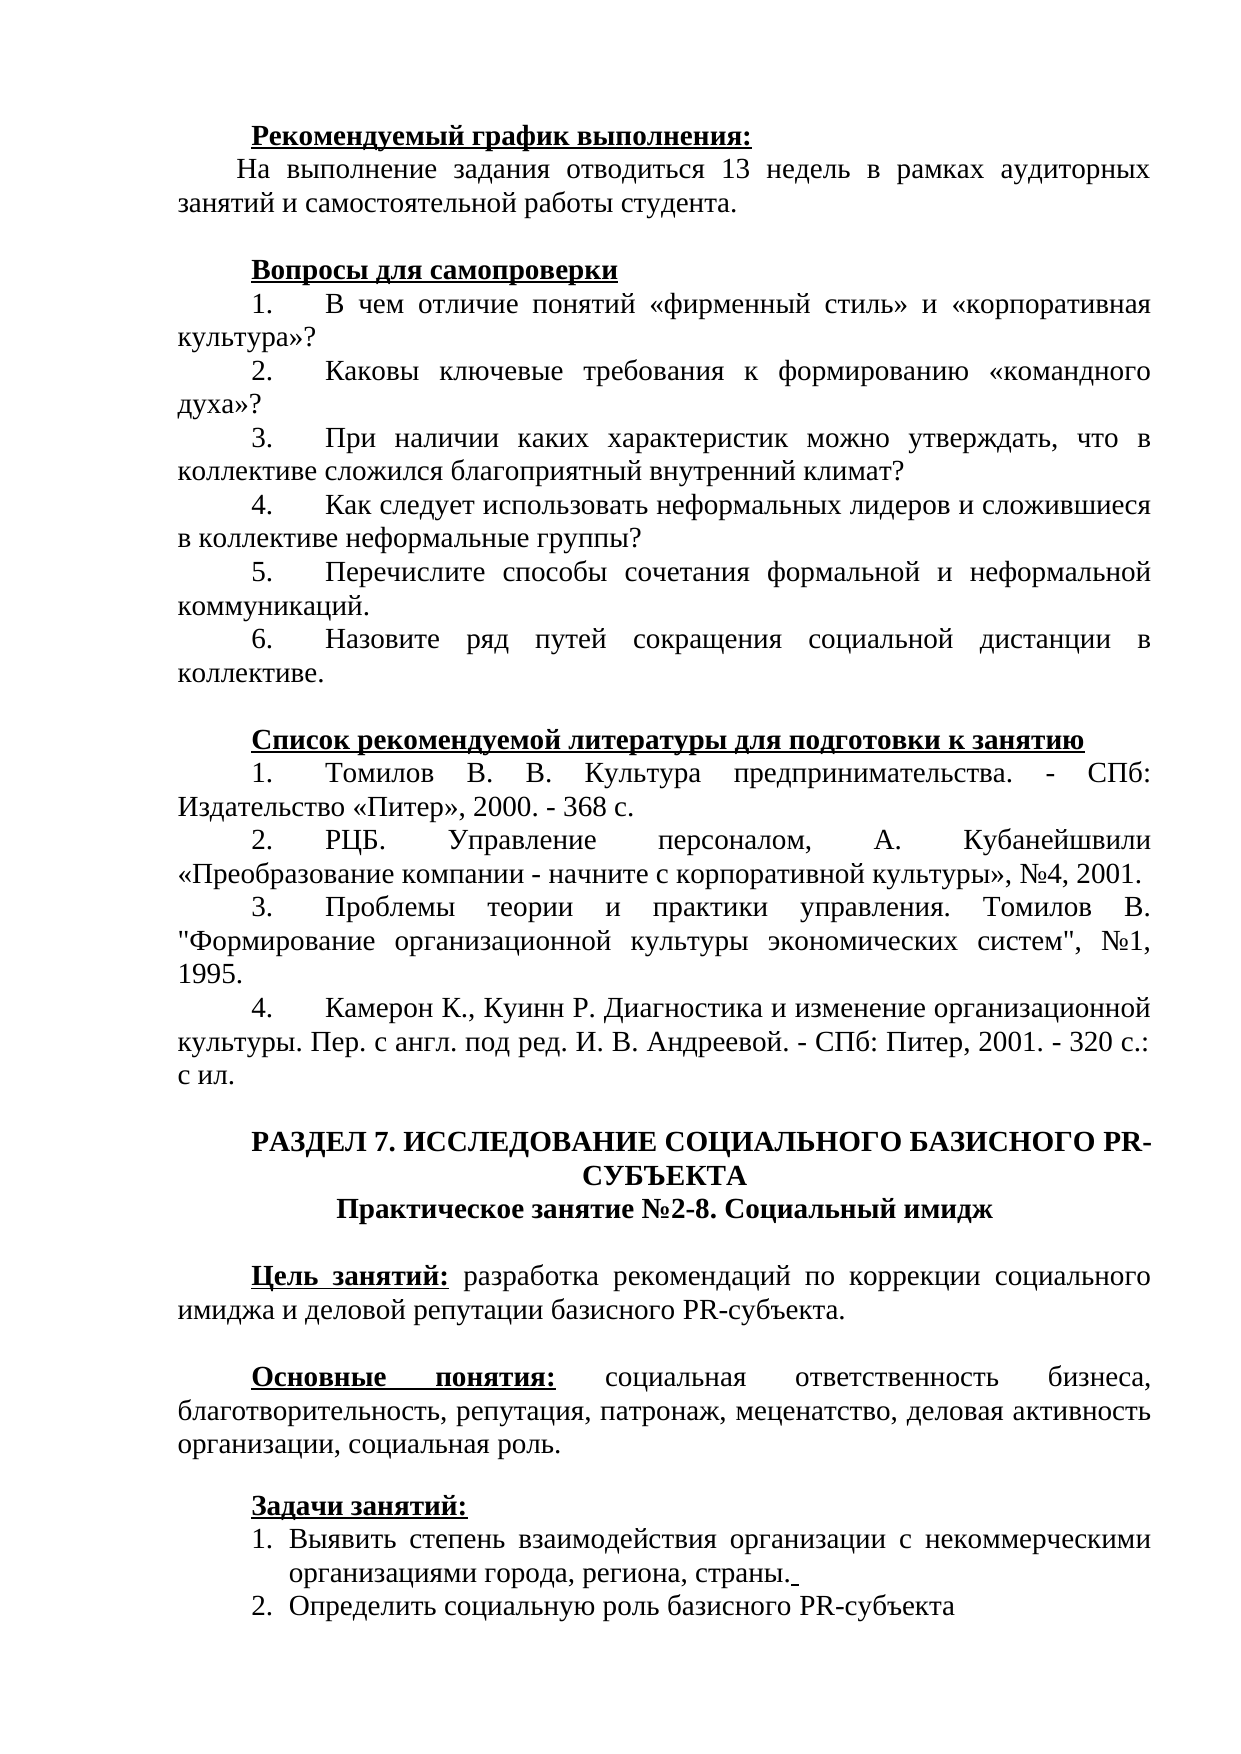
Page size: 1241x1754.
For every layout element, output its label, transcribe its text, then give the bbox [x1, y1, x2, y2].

list Определить социальную роль базисного PR-субъекта [251, 1588, 1152, 1622]
text Вопросы для самопроверки [177, 252, 1152, 286]
list При наличии каких характеристик можно утверждать, что в коллективе сложился благоприятный внутренний климат? [177, 420, 1152, 487]
text РАЗДЕЛ 7. ИССЛЕДОВАНИЕ СОЦИАЛЬНОГО БАЗИСНОГО PR-СУБЪЕКТА [177, 1124, 1152, 1191]
list Выявить степень взаимодействия организации с некоммерческими организациями города, региона, страны. [251, 1521, 1152, 1588]
text Рекомендуемый график выполнения: [177, 118, 1152, 152]
list Камерон К., Куинн Р. Диагностика и изменение организационной культуры. Пер. с англ. под ред. И. В. Андреевой. - СПб: Питер, 2001. - 320 с.: с ил. [177, 990, 1152, 1091]
text Задачи занятий: [177, 1488, 1152, 1521]
text На выполнение задания отводиться 13 недель в рамках аудиторных занятий и самостоятельной работы студента. [177, 152, 1152, 219]
text Основные понятия: социальная ответственность бизнеса, благотворительность, репутация, патронаж, меценатство, деловая активность организации, социальная роль. [177, 1359, 1152, 1460]
list Как следует использовать неформальных лидеров и сложившиеся в коллективе неформальные группы? [177, 487, 1152, 554]
text Список рекомендуемой литературы для подготовки к занятию [177, 722, 1152, 755]
list Томилов В. В. Культура предпринимательства. - СПб: Издательство «Питер», 2000. - 368 с. [177, 755, 1152, 822]
text Цель занятий: разработка рекомендаций по коррекции социального имиджа и деловой репутации базисного PR-субъекта. [177, 1258, 1152, 1326]
text Практическое занятие №2-8. Социальный имидж [177, 1191, 1152, 1225]
list Перечислите способы сочетания формальной и неформальной коммуникаций. [177, 554, 1152, 621]
list В чем отличие понятий «фирменный стиль» и «корпоративная культура»? [177, 286, 1152, 353]
list РЦБ. Управление персоналом, А. Кубанейшвили «Преобразование компании - начните с корпоративной культуры», №4, 2001. [177, 822, 1152, 889]
list Каковы ключевые требования к формированию «командного духа»? [177, 353, 1152, 420]
list Проблемы теории и практики управления. Томилов В. "Формирование организационной культуры экономических систем", №1, 1995. [177, 889, 1152, 990]
list Назовите ряд путей сокращения социальной дистанции в коллективе. [177, 621, 1152, 688]
